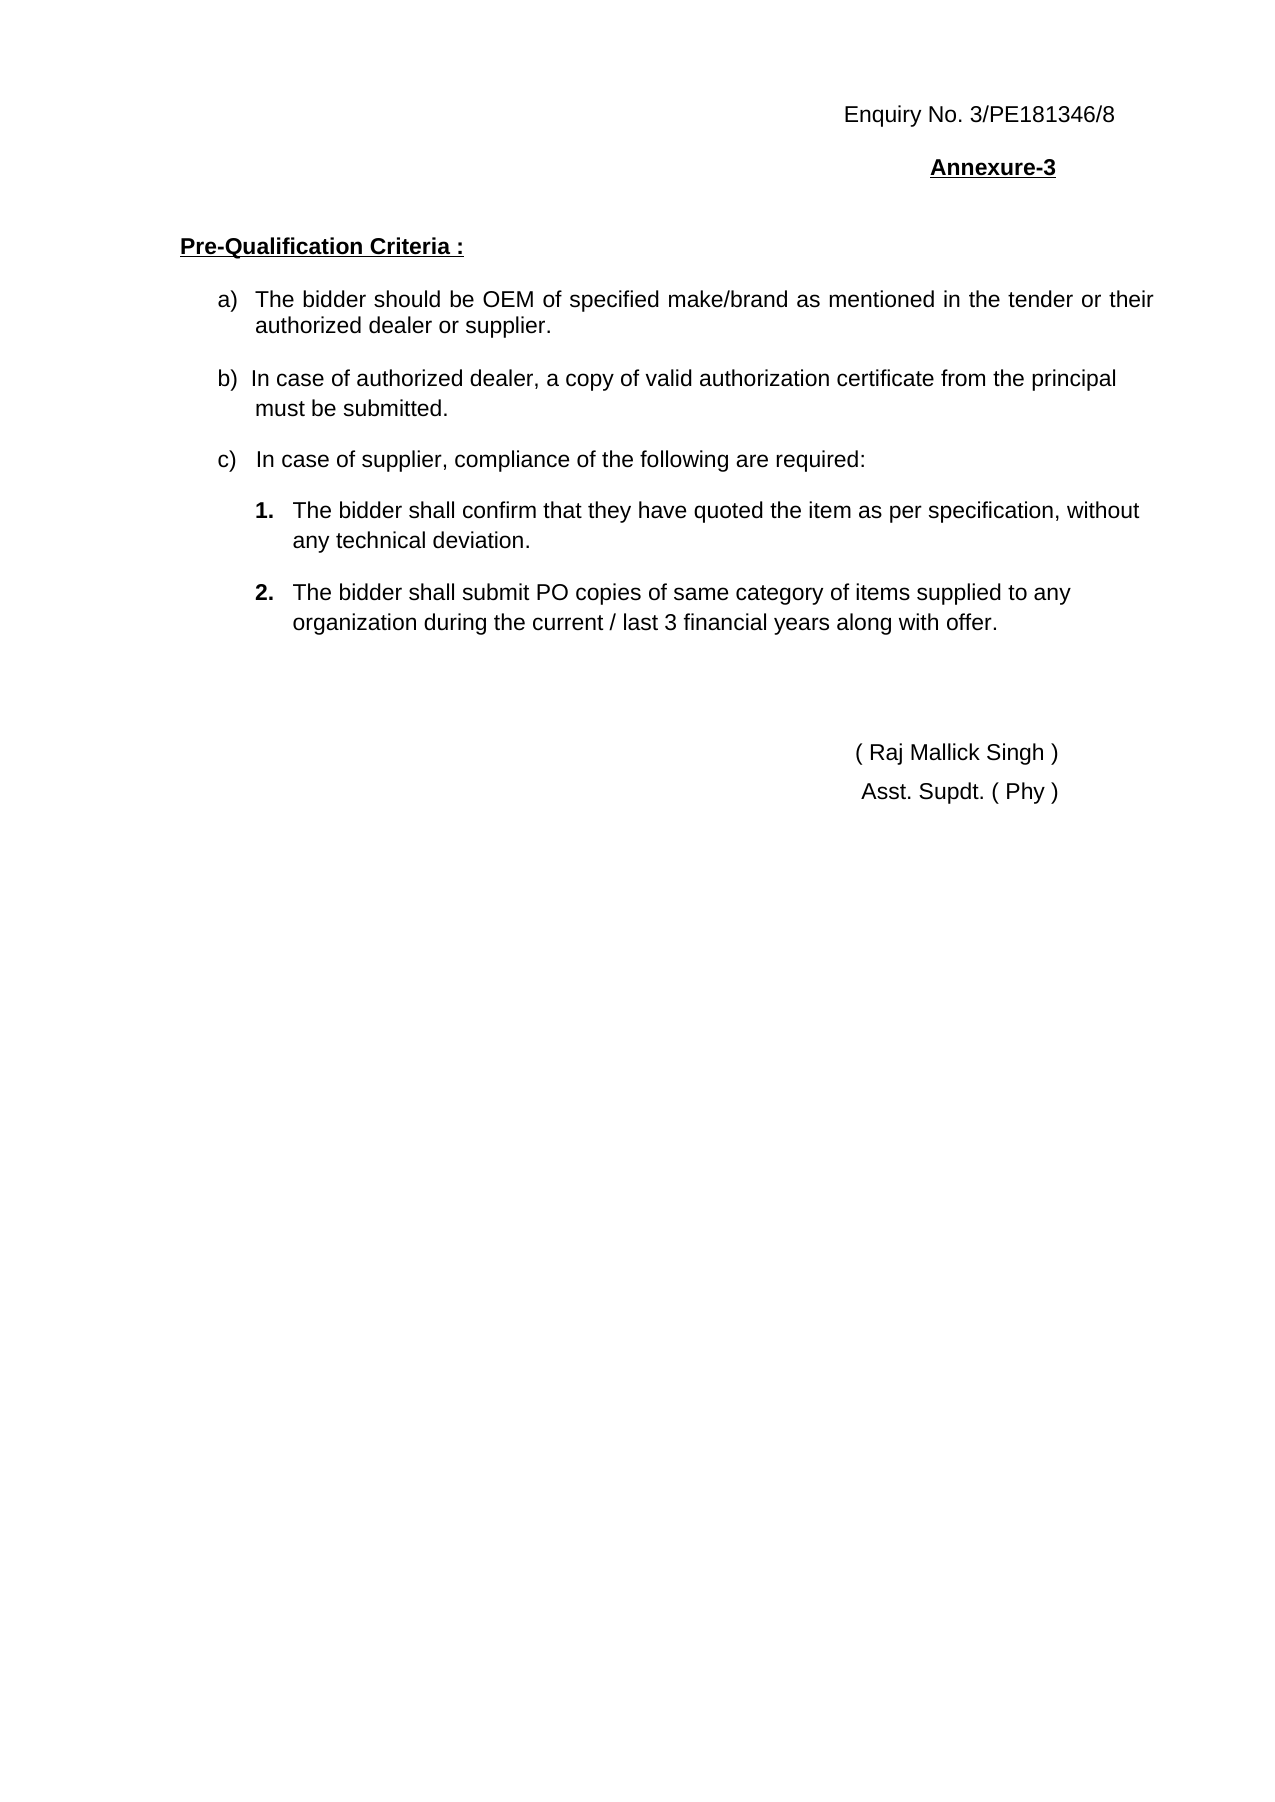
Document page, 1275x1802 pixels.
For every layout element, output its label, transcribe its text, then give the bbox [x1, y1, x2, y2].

list The bidder shall submit PO copies of same category of items supplied to any organization during the current / last 3 financial years along with offer. [255, 578, 1155, 635]
list The bidder shall confirm that they have quoted the item as per specification, without any technical deviation. [255, 497, 1155, 554]
text Pre-Qualification Criteria : [180, 233, 1155, 259]
text ( Raj Mallick Singh ) [180, 739, 1155, 765]
text Annexure-3 [855, 154, 1155, 180]
text Enquiry No. 3/PE181346/8 [180, 101, 1155, 128]
list The bidder should be OEM of specified make/brand as mentioned in the tender or their authorized dealer or supplier. [217, 286, 1155, 338]
text b) In case of authorized dealer, a copy of valid authorization certificate from the principal must be submitted. [217, 365, 1155, 421]
text Asst. Supdt. ( Phy ) [180, 778, 1155, 804]
text c) In case of supplier, compliance of the following are required: [217, 446, 1155, 472]
